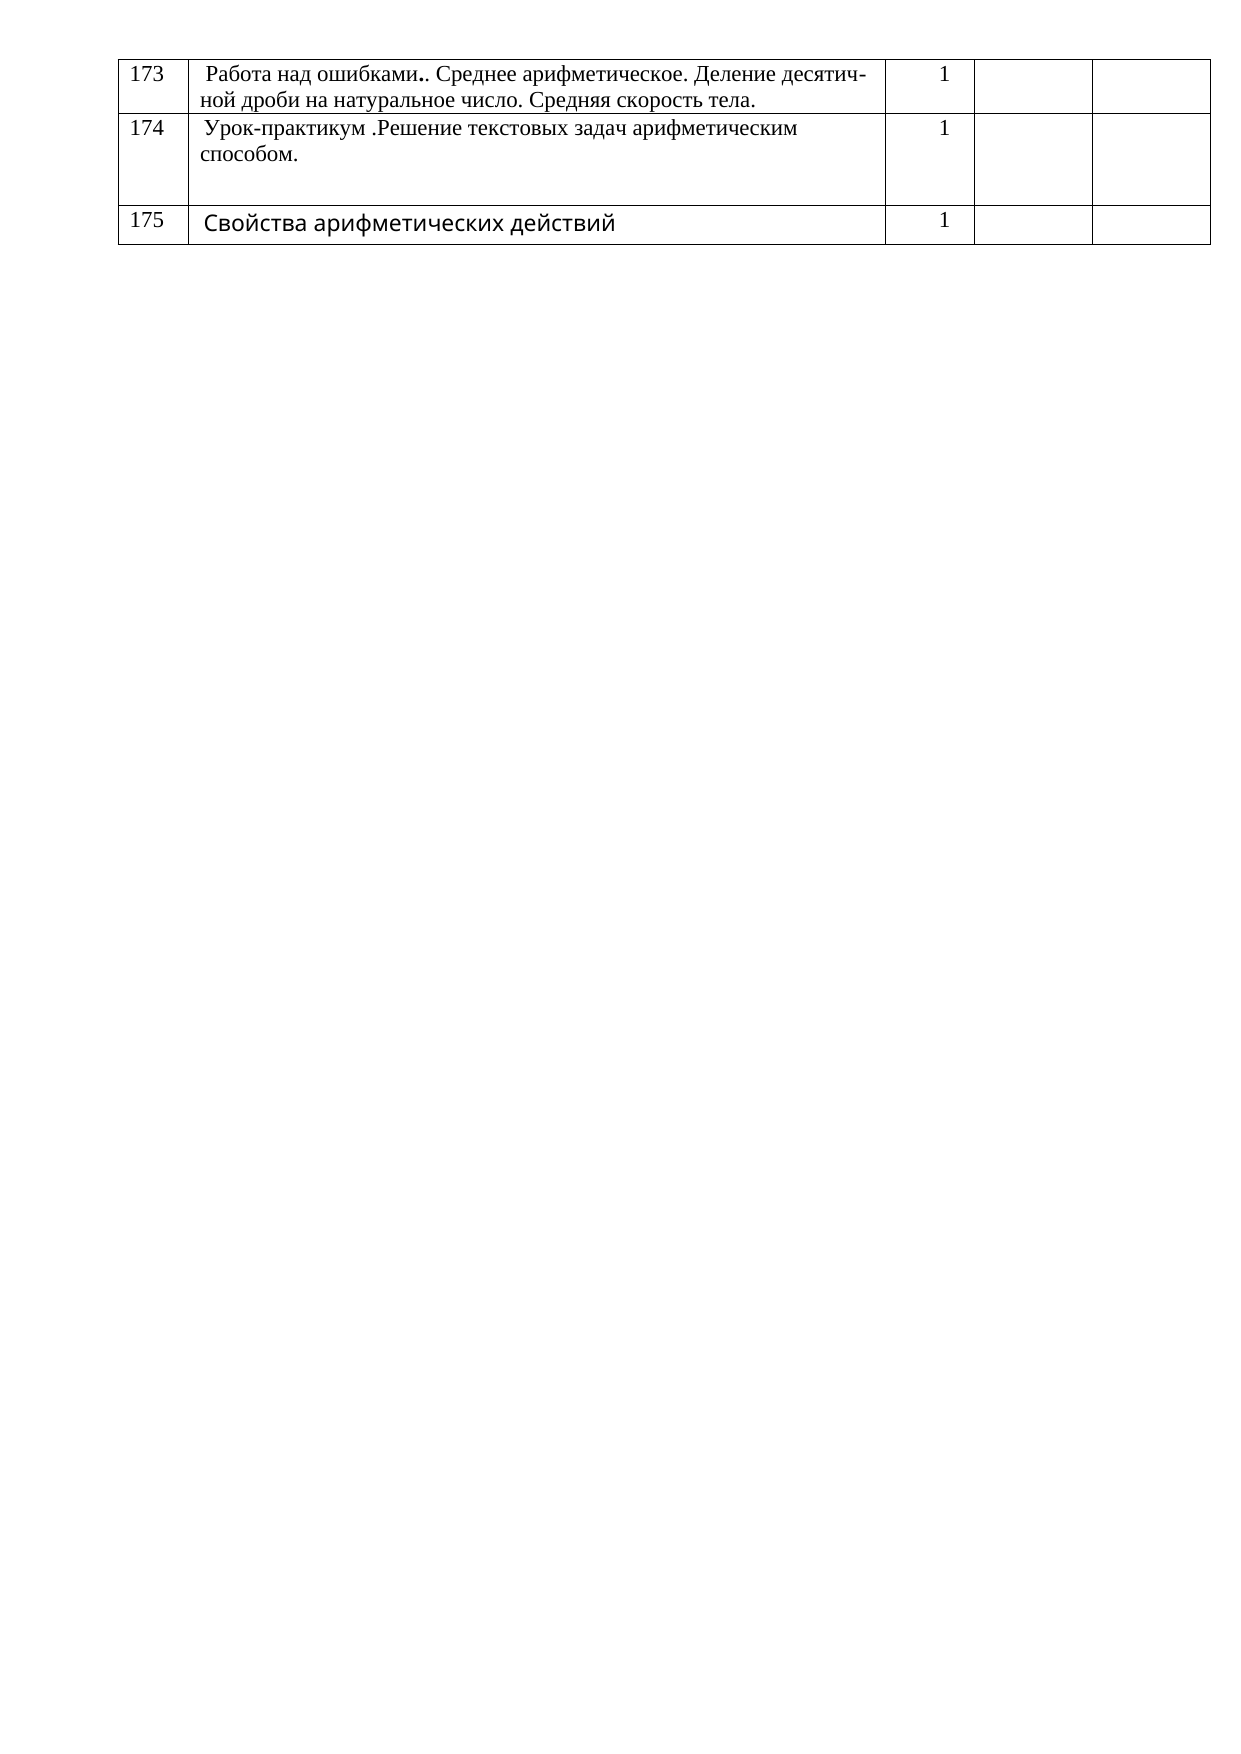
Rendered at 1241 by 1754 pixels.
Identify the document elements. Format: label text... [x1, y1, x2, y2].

table_cell 173 [119, 60, 188, 113]
table_cell 1 [886, 114, 974, 205]
table_cell Свойства арифметических действий [189, 206, 885, 244]
table_cell Работа над ошибками.. Среднее арифметическое. Деление десятичной дроби на натуральное число. Средняя скорость тела. [189, 60, 885, 113]
table_cell [975, 206, 1092, 244]
table_cell 175 [119, 206, 188, 244]
table_cell [975, 60, 1092, 113]
table_cell [975, 114, 1092, 205]
table_cell 1 [886, 206, 974, 244]
table_cell [1093, 60, 1210, 113]
table_cell 1 [886, 60, 974, 113]
table_cell [1093, 206, 1210, 244]
table_cell Урок-практикум .Решение текстовых задач арифметическим способом. [189, 114, 885, 205]
table_cell 174 [119, 114, 188, 205]
table_cell [1093, 114, 1210, 205]
